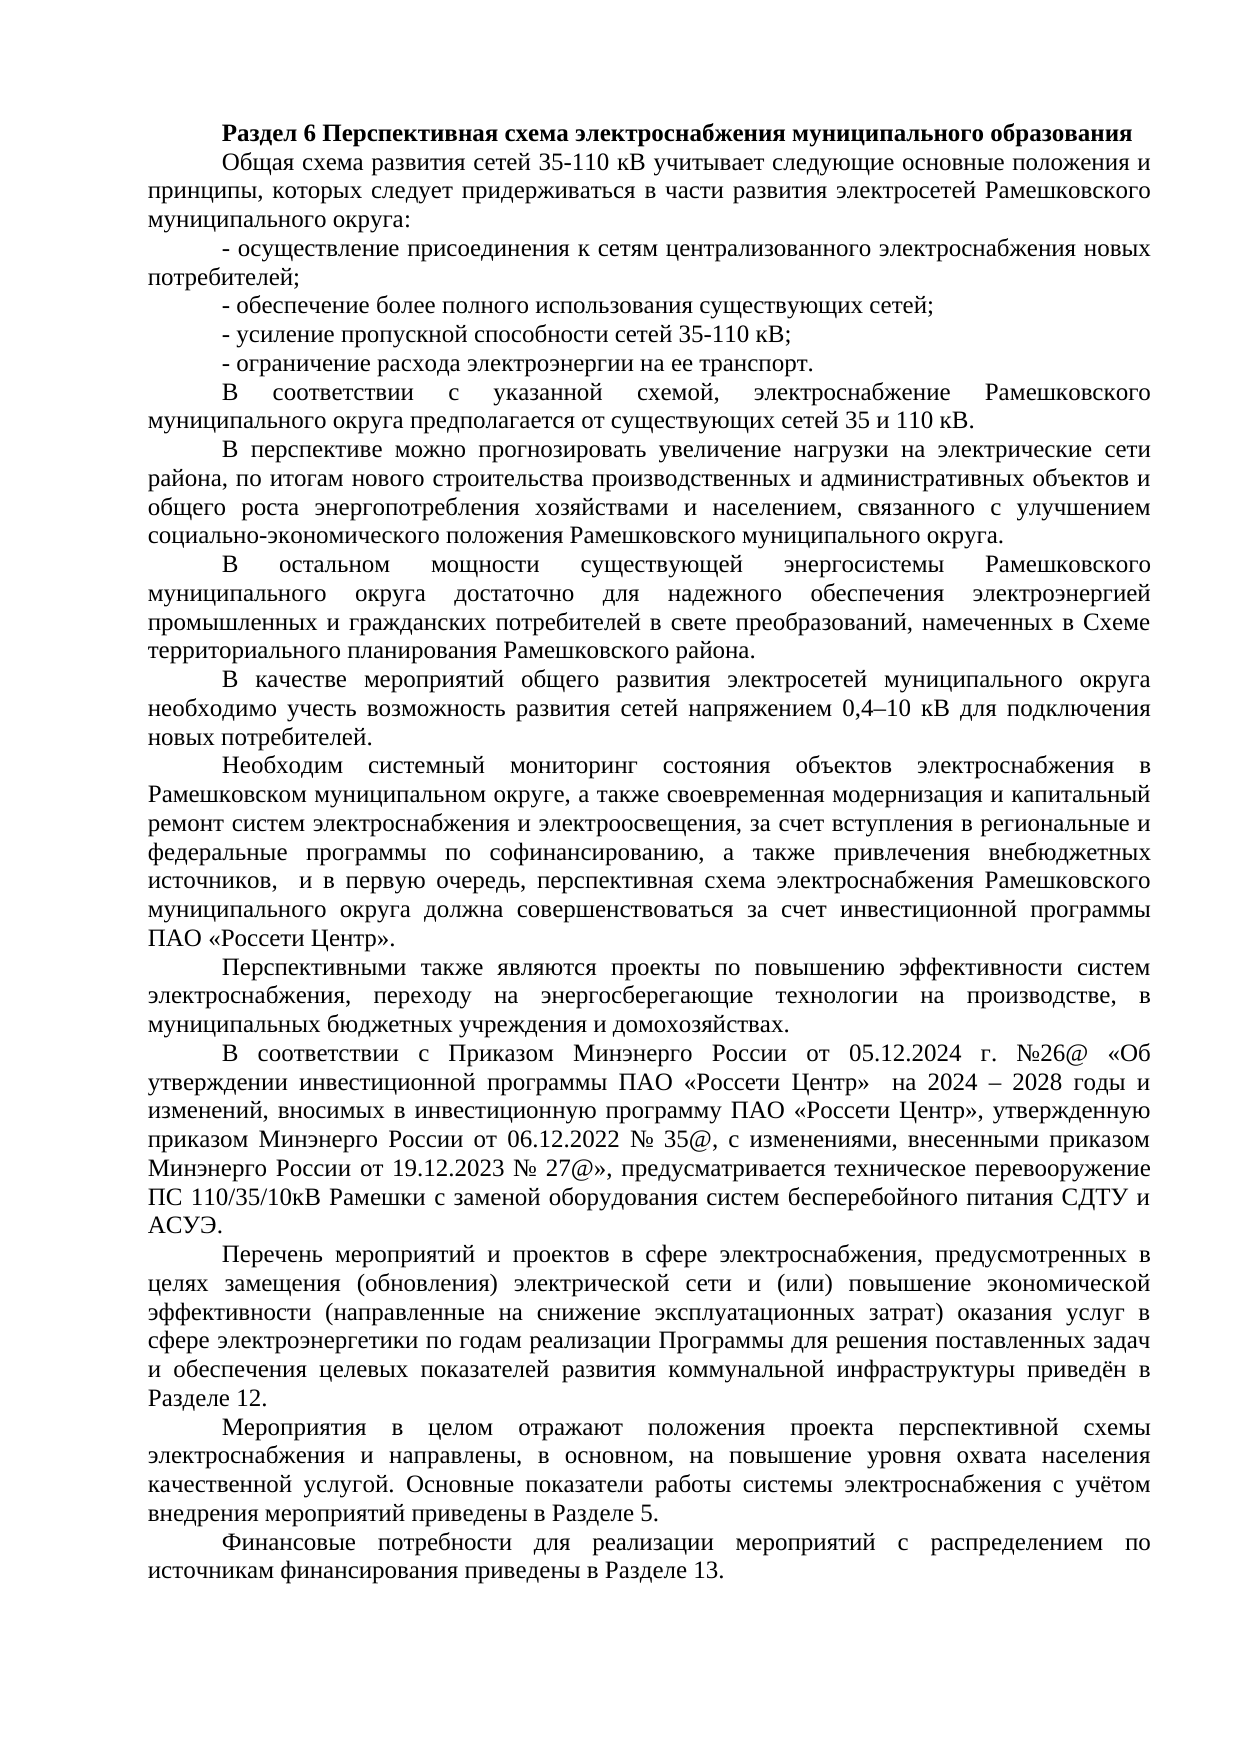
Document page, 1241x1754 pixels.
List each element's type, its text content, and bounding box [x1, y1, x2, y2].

text В качестве мероприятий общего развития электросетей муниципального округа необходимо учесть возможность развития сетей напряжением 0,4–10 кВ для подключения новых потребителей. [148, 664, 1152, 751]
text Финансовые потребности для реализации мероприятий с распределением по источникам финансирования приведены в Разделе 13. [148, 1527, 1152, 1584]
text - обеспечение более полного использования существующих сетей; [148, 291, 1152, 319]
text - ограничение расхода электроэнергии на ее транспорт. [148, 348, 1152, 377]
text Перечень мероприятий и проектов в сфере электроснабжения, предусмотренных в целях замещения (обновления) электрической сети и (или) повышение экономической эффективности (направленные на снижение эксплуатационных затрат) оказания услуг в сфере электроэнергетики по годам реализации Программы для решения поставленных задач и обеспечения целевых показателей развития коммунальной инфраструктуры приведён в Разделе 12. [148, 1239, 1152, 1412]
text - осуществление присоединения к сетям централизованного электроснабжения новых потребителей; [148, 233, 1152, 291]
text Общая схема развития сетей 35-110 кВ учитывает следующие основные положения и принципы, которых следует придерживаться в части развития электросетей Рамешковского муниципального округа: [148, 147, 1152, 233]
text В остальном мощности существующей энергосистемы Рамешковского муниципального округа достаточно для надежного обеспечения электроэнергией промышленных и гражданских потребителей в свете преобразований, намеченных в Схеме территориального планирования Рамешковского района. [148, 549, 1152, 664]
text В соответствии с указанной схемой, электроснабжение Рамешковского муниципального округа предполагается от существующих сетей 35 и 110 кВ. [148, 377, 1152, 434]
text Раздел 6 Перспективная схема электроснабжения муниципального образования [148, 118, 1152, 147]
text Перспективными также являются проекты по повышению эффективности систем электроснабжения, переходу на энергосберегающие технологии на производстве, в муниципальных бюджетных учреждения и домохозяйствах. [148, 952, 1152, 1038]
text Необходим системный мониторинг состояния объектов электроснабжения в Рамешковском муниципальном округе, а также своевременная модернизация и капитальный ремонт систем электроснабжения и электроосвещения, за счет вступления в региональные и федеральные программы по софинансированию, а также привлечения внебюджетных источников, и в первую очередь, перспективная схема электроснабжения Рамешковского муниципального округа должна совершенствоваться за счет инвестиционной программы ПАО «Россети Центр». [148, 751, 1152, 952]
text В перспективе можно прогнозировать увеличение нагрузки на электрические сети района, по итогам нового строительства производственных и административных объектов и общего роста энергопотребления хозяйствами и населением, связанного с улучшением социально-экономического положения Рамешковского муниципального округа. [148, 434, 1152, 549]
text В соответствии с Приказом Минэнерго России от 05.12.2024 г. №26@ «Об утверждении инвестиционной программы ПАО «Россети Центр» на 2024 – 2028 годы и изменений, вносимых в инвестиционную программу ПАО «Россети Центр», утвержденную приказом Минэнерго России от 06.12.2022 № 35@, с изменениями, внесенными приказом Минэнерго России от 19.12.2023 № 27@», предусматривается техническое перевооружение ПС 110/35/10кВ Рамешки с заменой оборудования систем бесперебойного питания СДТУ и АСУЭ. [148, 1038, 1152, 1239]
text - усиление пропускной способности сетей 35-110 кВ; [148, 319, 1152, 348]
text Мероприятия в целом отражают положения проекта перспективной схемы электроснабжения и направлены, в основном, на повышение уровня охвата населения качественной услугой. Основные показатели работы системы электроснабжения с учётом внедрения мероприятий приведены в Разделе 5. [148, 1412, 1152, 1527]
